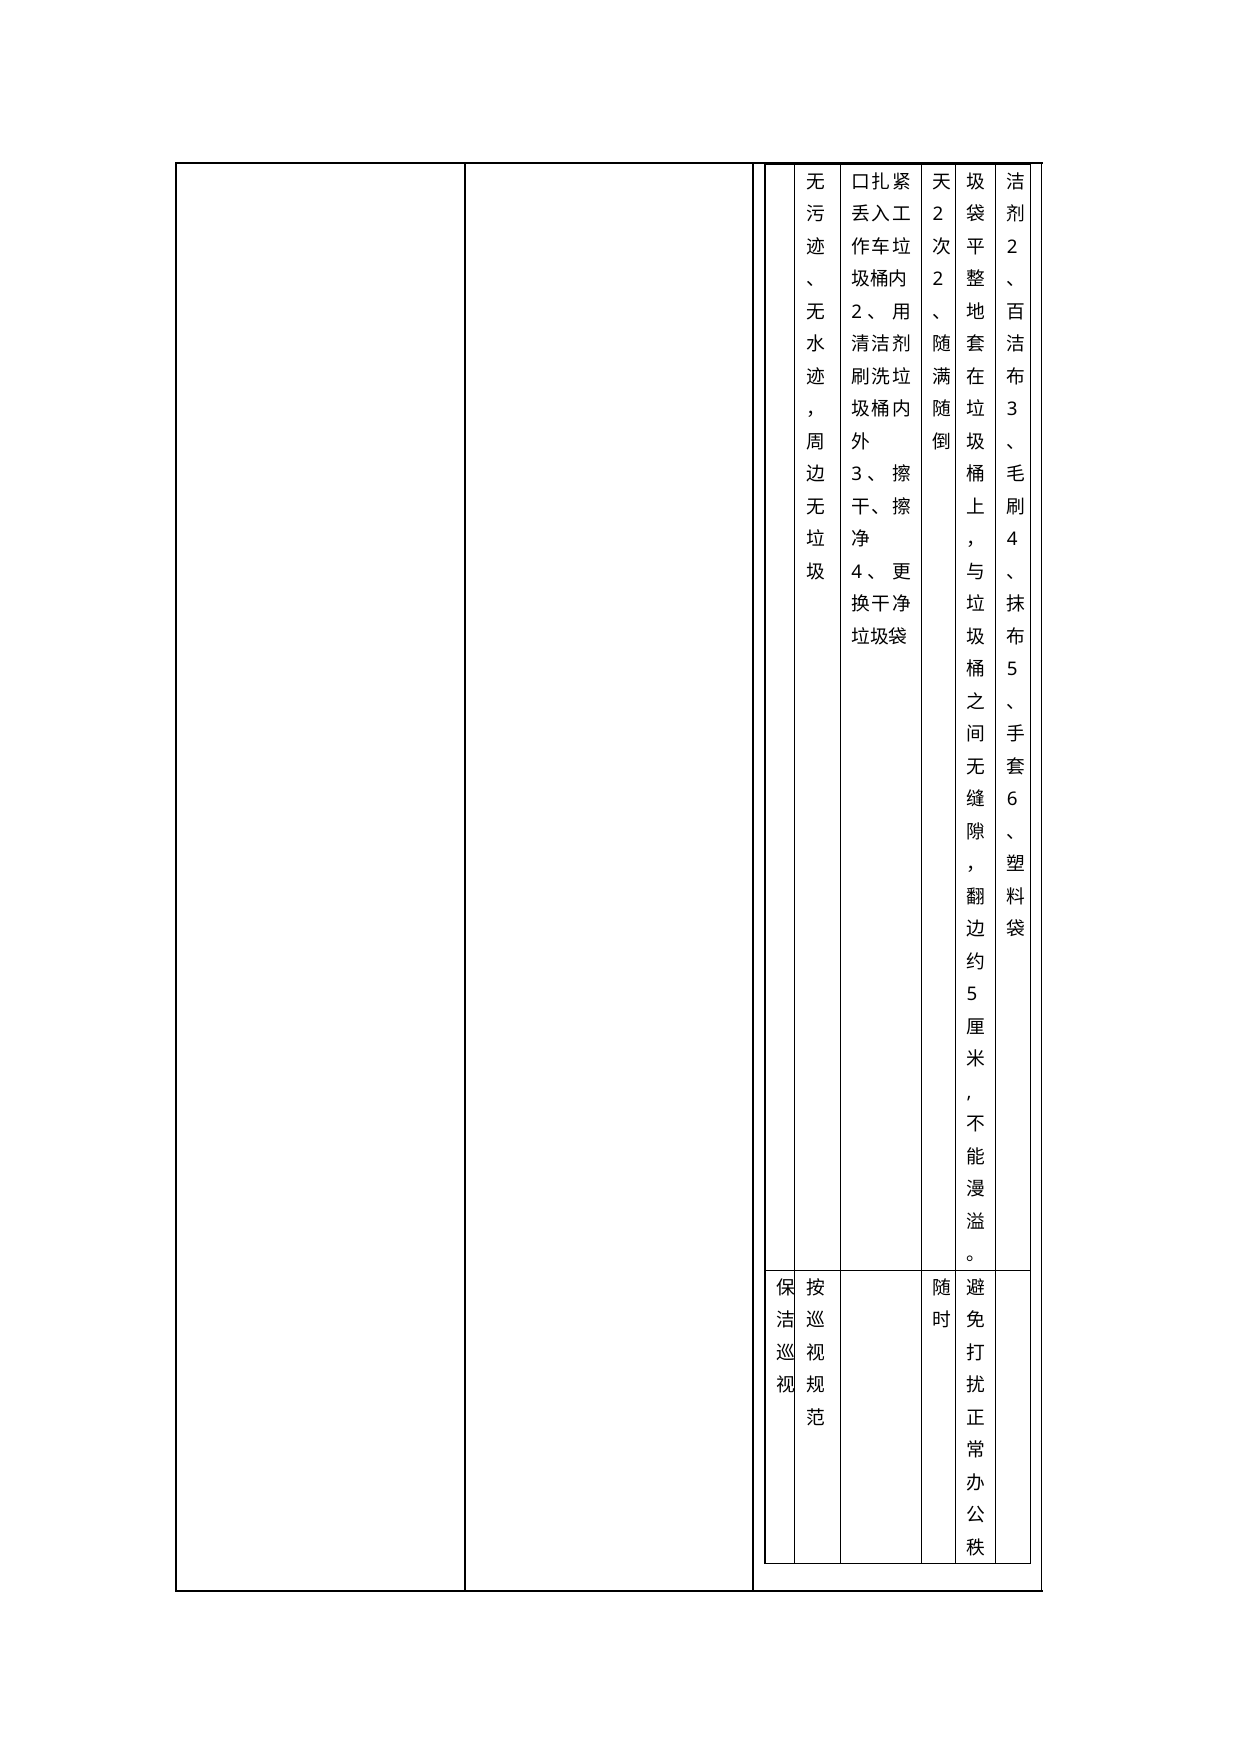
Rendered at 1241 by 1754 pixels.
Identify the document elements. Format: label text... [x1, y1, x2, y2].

table_cell 1 [177, 164, 464, 1590]
table_cell [466, 164, 752, 1590]
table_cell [754, 164, 1041, 1590]
